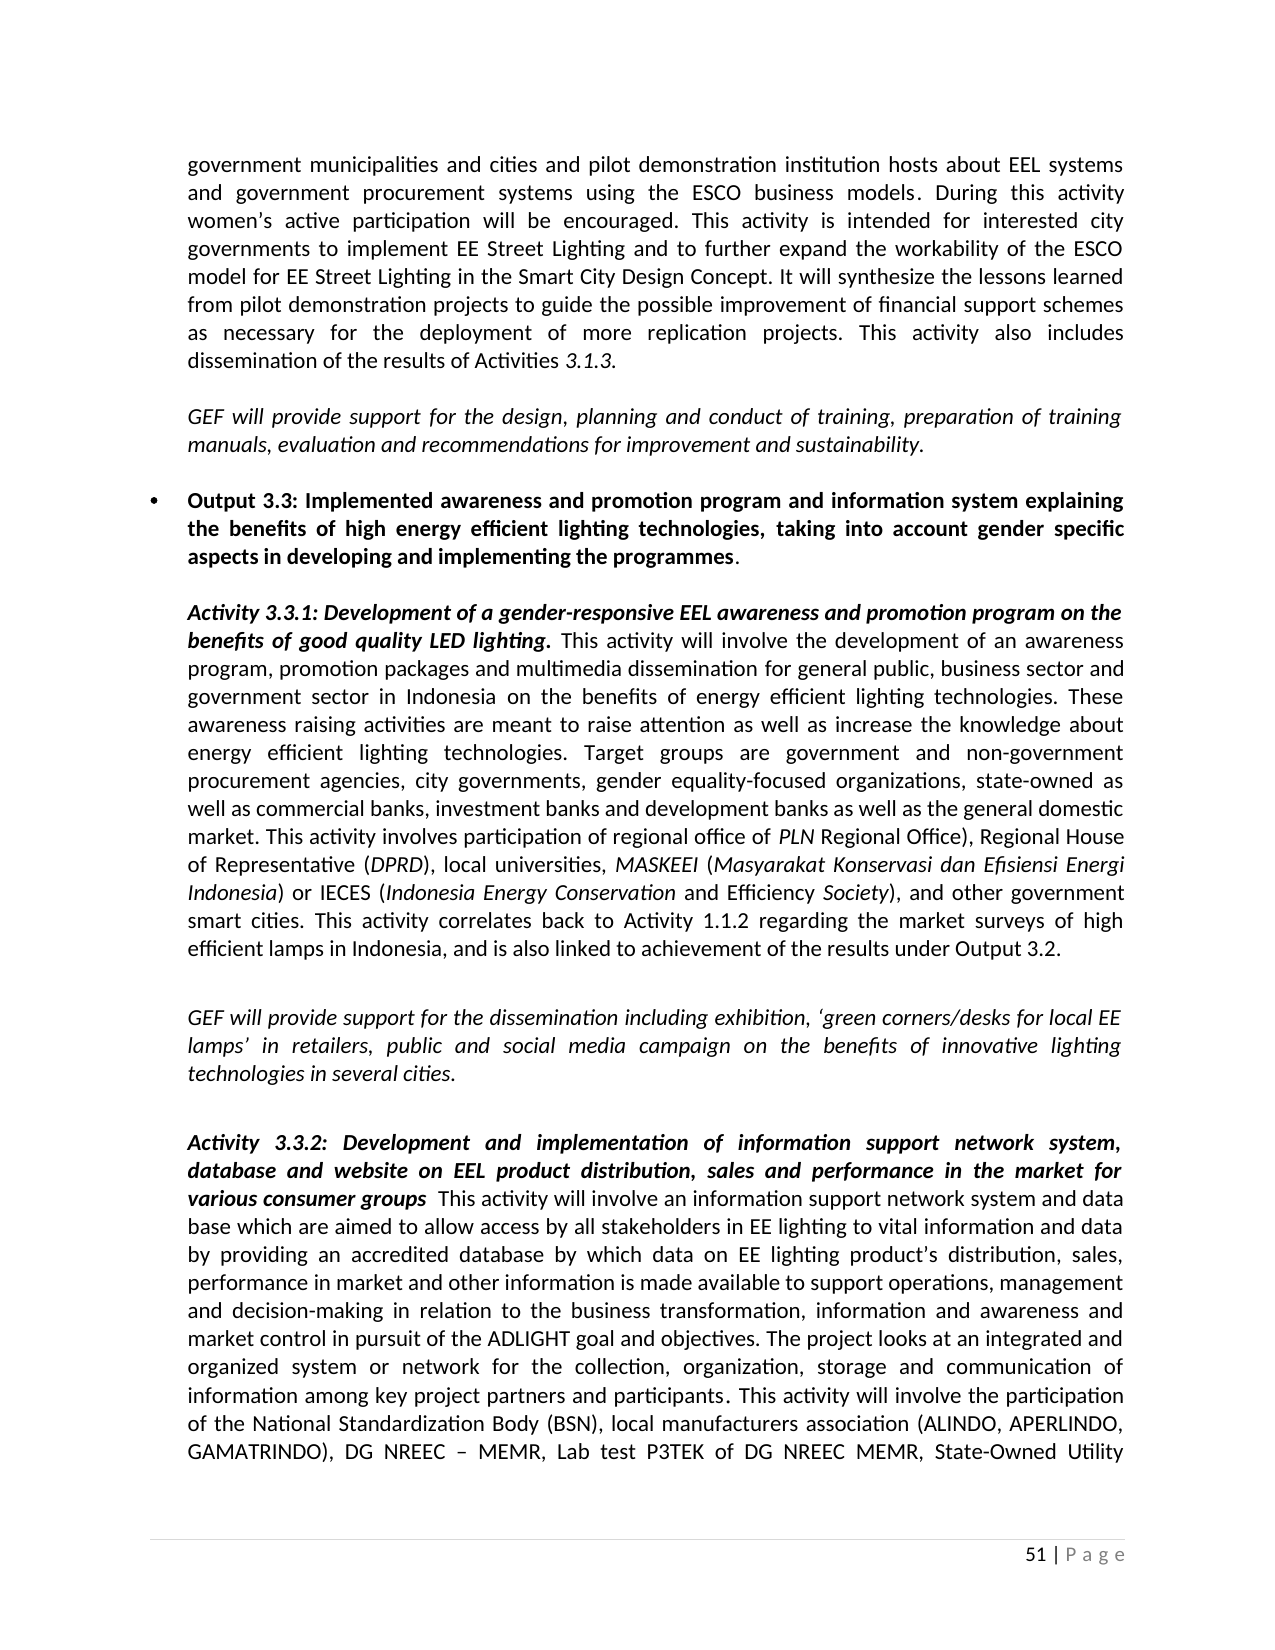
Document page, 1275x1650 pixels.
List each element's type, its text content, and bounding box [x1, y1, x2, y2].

text GEF will provide support for the dissemination including exhibition, ‘green corners/desks for local EE lamps’ in retailers, public and social media campaign on the benefits of innovative lighting technologies in several cities. [187, 1003, 1125, 1087]
list Output 3.3: Implemented awareness and promotion program and information system explaining the benefits of high energy efficient lighting technologies, taking into account gender specific aspects in developing and implementing the programmes. [150, 486, 1125, 570]
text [187, 150, 1125, 374]
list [187, 1128, 1125, 1465]
text GEF will provide support for the design, planning and conduct of training, preparation of training manuals, evaluation and recommendations for improvement and sustainability. [187, 402, 1125, 458]
text Activity 3.3.1: Development of a gender-responsive EEL awareness and promotion program on the benefits of good quality LED lighting. This activity will involve the development of an awareness program, promotion packages and multimedia dissemination for general public, business sector and government sector in Indonesia on the benefits of energy efficient lighting technologies. These awareness raising activities are meant to raise attention as well as increase the knowledge about energy efficient lighting technologies. Target groups are government and non-government procurement agencies, city governments, gender equality-focused organizations, state-owned as well as commercial banks, investment banks and development banks as well as the general domestic market. This activity involves participation of regional office of PLN Regional Office), Regional House of Representative (DPRD), local universities, MASKEEI (Masyarakat Konservasi dan Efisiensi Energi Indonesia) or IECES (Indonesia Energy Conservation and Efficiency Society), and other government smart cities. This activity correlates back to Activity 1.1.2 regarding the market surveys of high efficient lamps in Indonesia, and is also linked to achievement of the results under Output 3.2. [187, 598, 1125, 963]
